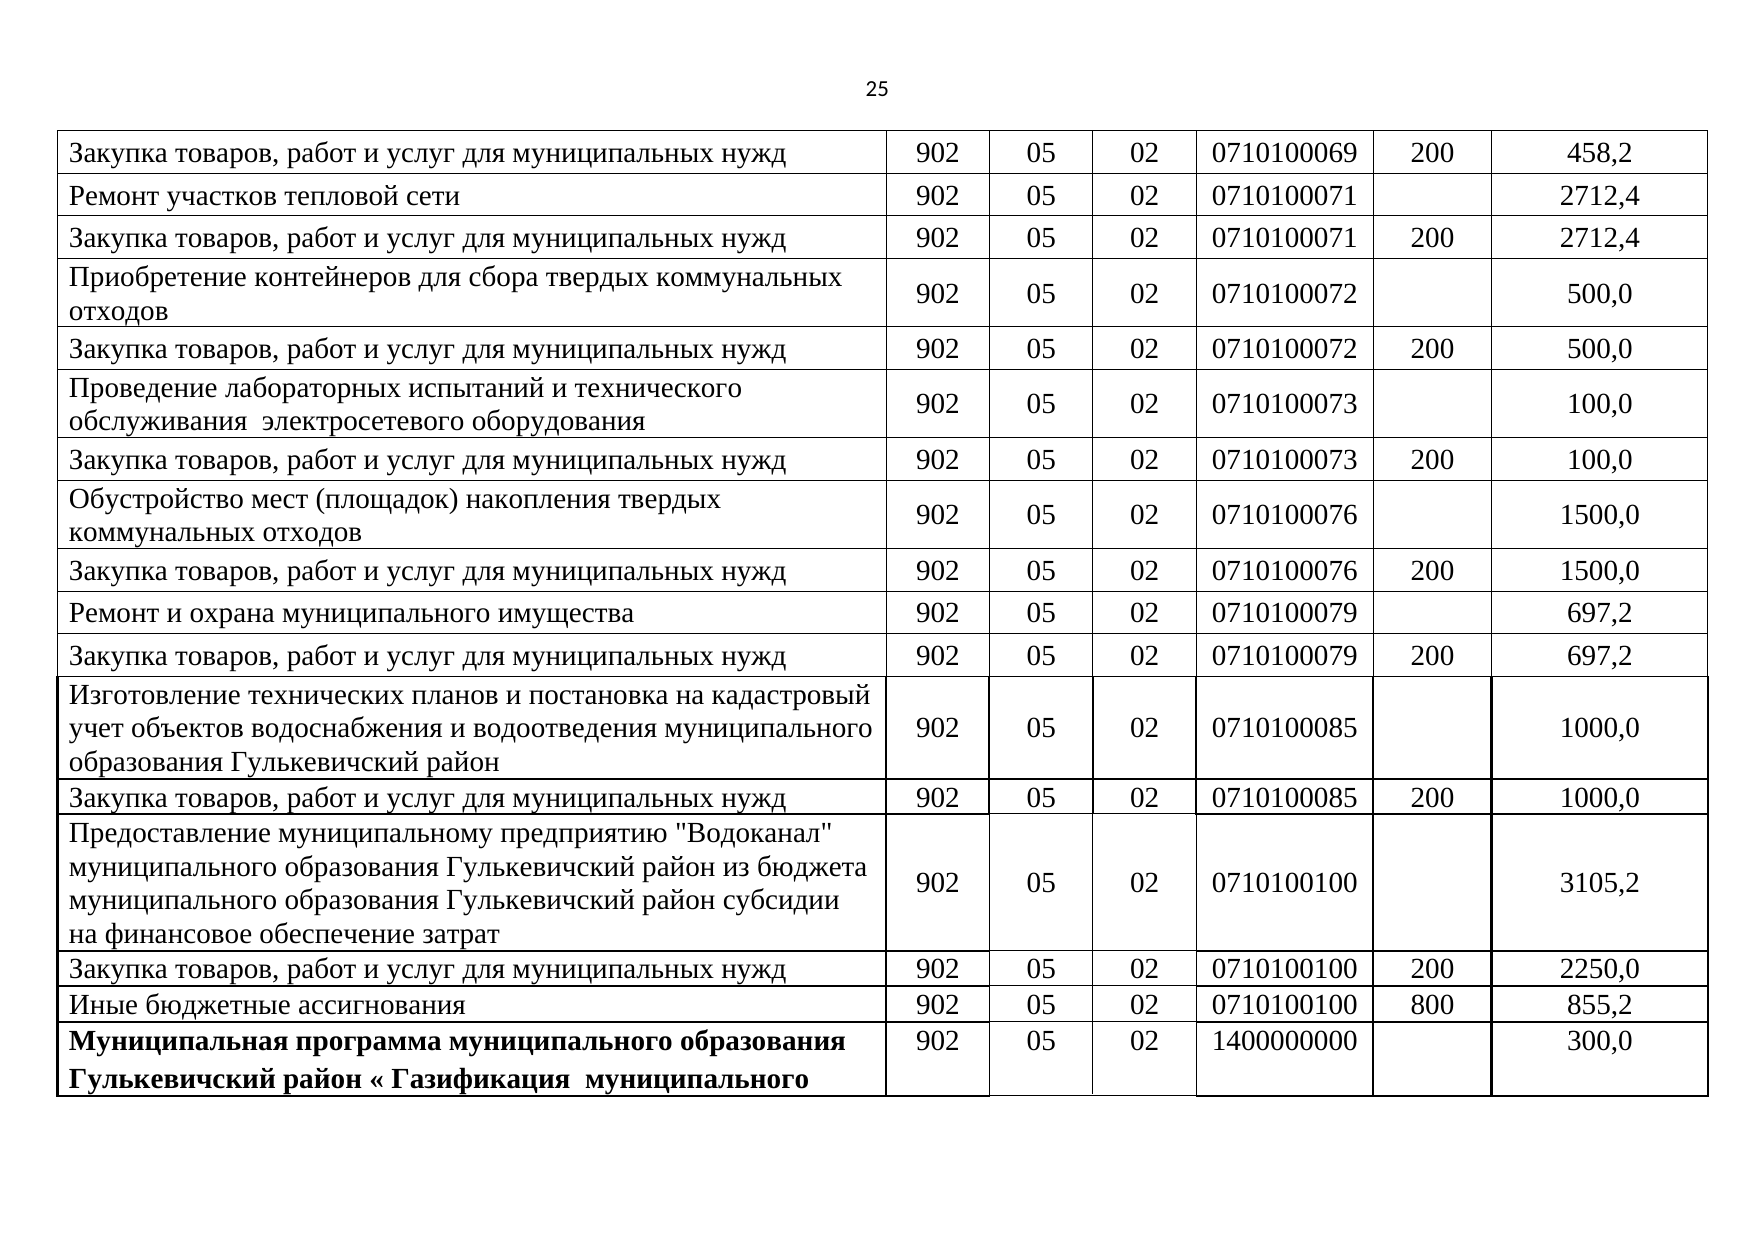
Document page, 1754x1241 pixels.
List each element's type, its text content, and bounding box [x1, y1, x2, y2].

table_cell 100,0 [1492, 438, 1707, 480]
table_cell 05 [990, 131, 1092, 173]
table_cell 1500,0 [1492, 481, 1707, 548]
table_cell 902 [887, 438, 989, 480]
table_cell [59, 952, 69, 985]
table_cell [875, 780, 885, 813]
table_cell 902 [887, 677, 988, 778]
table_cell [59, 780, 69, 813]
table_cell 100,0 [1492, 370, 1707, 437]
table_cell Закупка товаров, работ и услуг для муниципальных нужд [58, 549, 886, 591]
table_cell 902 [887, 1023, 989, 1095]
table_cell 0710100076 [1197, 481, 1373, 548]
table_cell 200 [1374, 216, 1491, 258]
table_cell 02 [1093, 438, 1196, 480]
table_cell 0710100079 [1197, 634, 1373, 676]
table_cell 02 [1093, 592, 1196, 633]
table_cell 02 [1093, 951, 1196, 985]
table_cell 05 [990, 986, 1092, 1021]
table_cell Закупка товаров, работ и услуг для муниципальных нужд [58, 216, 886, 258]
table_cell [1374, 174, 1491, 215]
table_cell 02 [1093, 216, 1196, 258]
table_cell Закупка товаров, работ и услуг для муниципальных нужд [58, 634, 886, 676]
table_cell 0710100071 [1197, 174, 1373, 215]
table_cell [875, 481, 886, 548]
table_cell 902 [887, 174, 989, 215]
table_cell 2712,4 [1492, 174, 1707, 215]
table_cell 02 [1093, 1022, 1196, 1095]
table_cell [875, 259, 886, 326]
table_cell 05 [990, 549, 1092, 591]
table_cell 05 [990, 327, 1092, 369]
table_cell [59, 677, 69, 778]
table_cell [1374, 815, 1490, 949]
table_cell 05 [990, 592, 1092, 633]
table_cell 300,0 [1493, 1023, 1707, 1095]
table_cell Ремонт и охрана муниципального имущества [58, 592, 886, 633]
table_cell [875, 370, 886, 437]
table_cell 200 [1374, 438, 1491, 480]
table_cell [1374, 592, 1491, 633]
table_cell 902 [887, 592, 989, 633]
table_cell 0710100085 [1197, 677, 1372, 778]
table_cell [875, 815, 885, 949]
table_cell 697,2 [1492, 592, 1707, 633]
table_cell 05 [990, 370, 1092, 437]
table_cell 0710100073 [1197, 370, 1373, 437]
table_cell 1500,0 [1492, 549, 1707, 591]
table_cell 05 [990, 814, 1092, 949]
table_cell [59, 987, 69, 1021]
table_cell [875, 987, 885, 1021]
table_cell 902 [887, 481, 989, 548]
table_cell 0710100073 [1197, 438, 1373, 480]
table_cell 902 [887, 634, 989, 676]
table_cell 02 [1093, 131, 1196, 173]
table_cell 902 [887, 815, 989, 949]
table_cell 200 [1374, 327, 1491, 369]
table_cell 02 [1093, 174, 1196, 215]
table_cell 02 [1093, 370, 1196, 437]
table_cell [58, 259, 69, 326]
table_cell [1374, 1023, 1490, 1095]
table_cell 902 [887, 549, 989, 591]
table_cell 05 [990, 677, 1092, 778]
table_cell 05 [990, 216, 1092, 258]
table_cell 02 [1093, 259, 1196, 326]
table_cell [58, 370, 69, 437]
table_cell 05 [990, 951, 1092, 985]
table_cell 458,2 [1492, 131, 1707, 173]
table_cell 05 [990, 634, 1092, 676]
table_cell 0710100069 [1197, 131, 1373, 173]
table_cell 02 [1093, 814, 1196, 949]
table_cell 902 [887, 216, 989, 258]
table_cell Закупка товаров, работ и услуг для муниципальных нужд [58, 438, 886, 480]
table_cell 05 [990, 481, 1092, 548]
table_cell 500,0 [1492, 327, 1707, 369]
table_cell Ремонт участков тепловой сети [58, 174, 886, 215]
table_cell 1400000000 [1197, 1023, 1372, 1095]
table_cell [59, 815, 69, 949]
table_cell 0710100100 [1197, 815, 1372, 949]
table_cell 02 [1093, 986, 1196, 1021]
table_cell [1374, 481, 1491, 548]
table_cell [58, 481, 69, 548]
table_cell 200 [1374, 549, 1491, 591]
table_cell 902 [887, 370, 989, 437]
table_cell 0710100079 [1197, 592, 1373, 633]
table_cell 02 [1093, 481, 1196, 548]
table_cell 2712,4 [1492, 216, 1707, 258]
table_cell 1000,0 [1493, 677, 1707, 778]
table_cell 902 [887, 259, 989, 326]
table_cell 3105,2 [1493, 815, 1707, 949]
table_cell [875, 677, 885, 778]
table_cell [1374, 259, 1491, 326]
table_cell 0710100072 [1197, 327, 1373, 369]
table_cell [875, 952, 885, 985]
table_cell 02 [1093, 634, 1196, 676]
table_cell 697,2 [1492, 634, 1707, 676]
table_cell 05 [990, 438, 1092, 480]
table_cell 200 [1374, 131, 1491, 173]
table_cell Закупка товаров, работ и услуг для муниципальных нужд [58, 327, 886, 369]
table_cell 200 [1374, 634, 1491, 676]
table_cell 05 [990, 1022, 1093, 1095]
table_cell 0710100076 [1197, 549, 1373, 591]
table_cell [1374, 677, 1490, 778]
table_cell [1374, 370, 1491, 437]
table_cell 0710100072 [1197, 259, 1373, 326]
table_cell 02 [1093, 327, 1196, 369]
table_cell 902 [887, 327, 989, 369]
table_cell 0710100071 [1197, 216, 1373, 258]
table_cell 02 [1094, 677, 1195, 778]
table_cell 500,0 [1492, 259, 1707, 326]
table_cell 02 [1093, 549, 1196, 591]
table_cell 05 [990, 259, 1092, 326]
table_cell 902 [887, 131, 989, 173]
table_cell Закупка товаров, работ и услуг для муниципальных нужд [58, 131, 886, 173]
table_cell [59, 1023, 885, 1095]
table_cell 05 [990, 174, 1092, 215]
